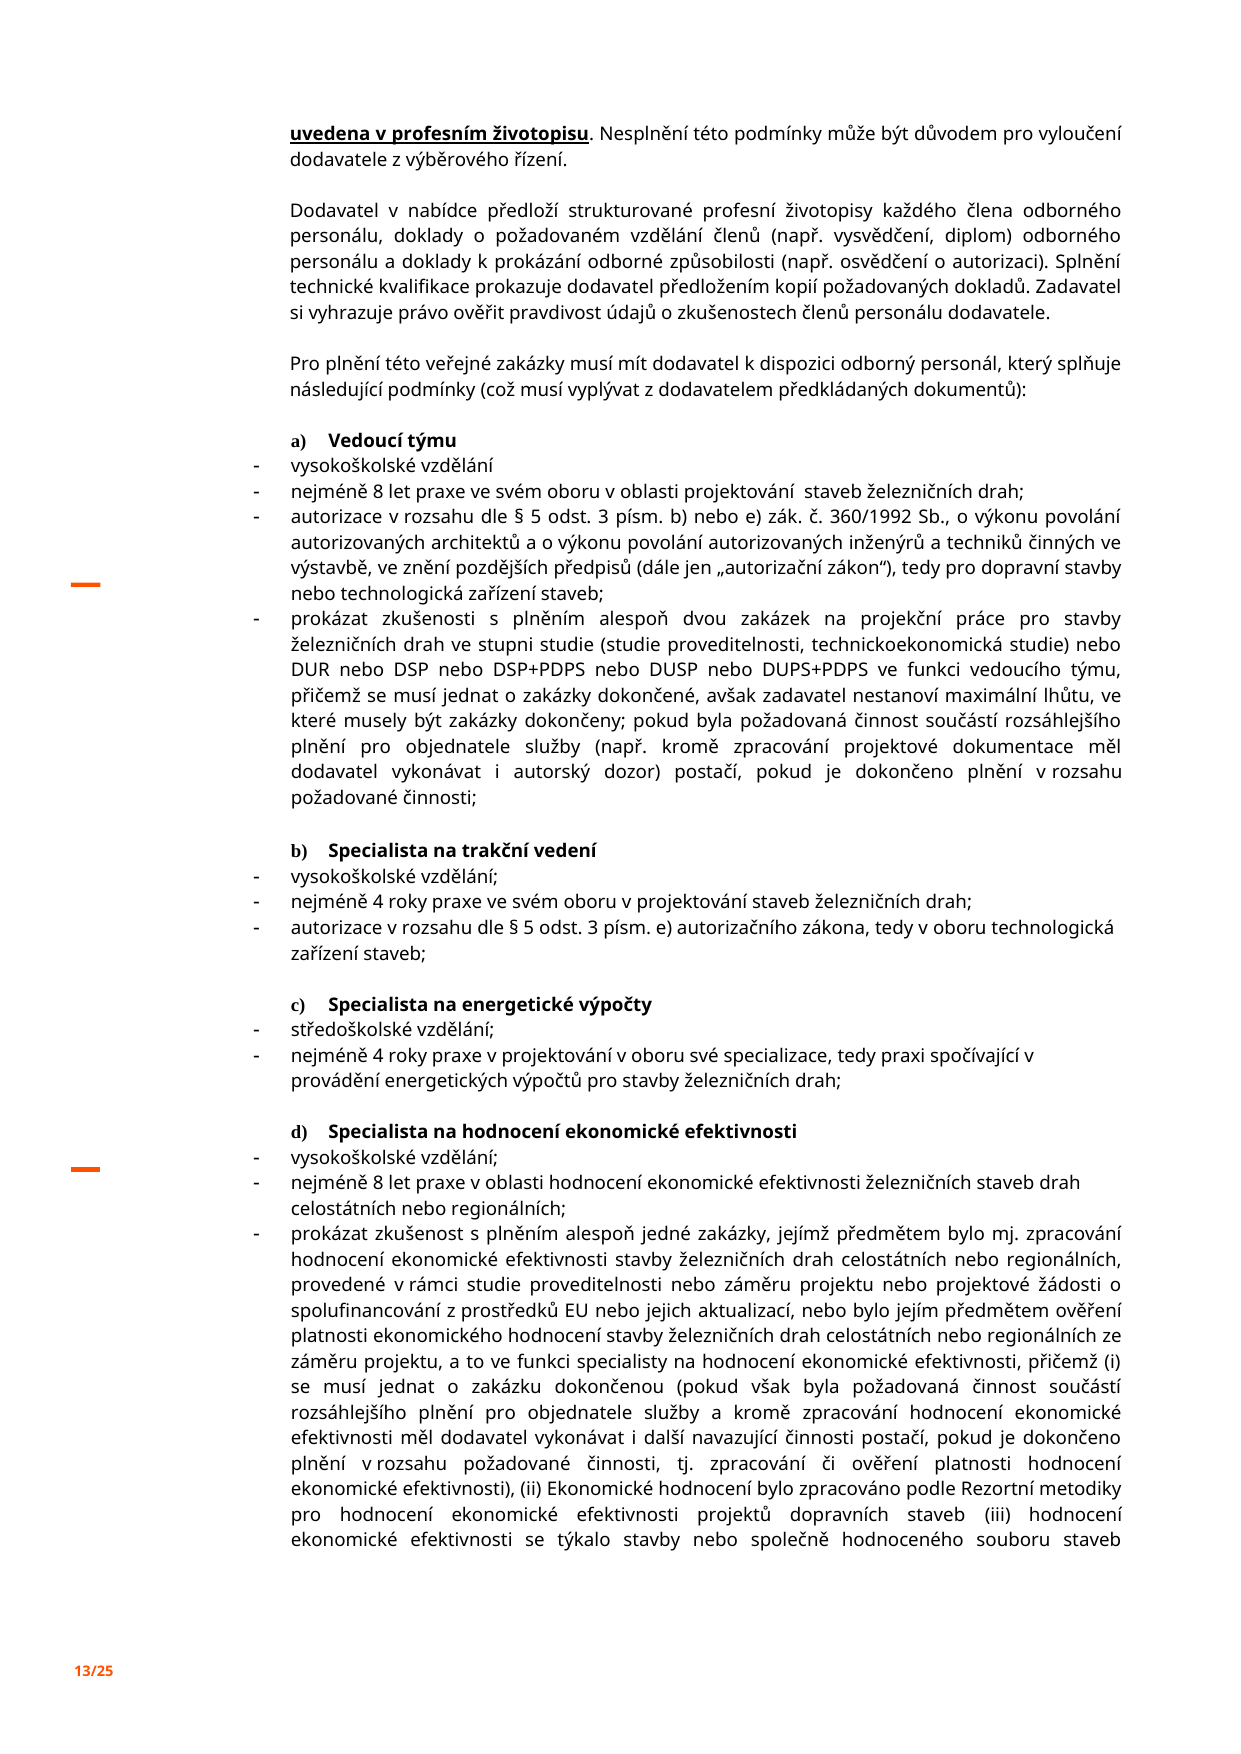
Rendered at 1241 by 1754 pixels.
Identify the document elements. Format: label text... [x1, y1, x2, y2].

list autorizace v rozsahu dle § 5 odst. 3 písm. e) autorizačního zákona, tedy v oboru technologická zařízení staveb; [253, 914, 1122, 991]
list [253, 1221, 1122, 1552]
list vysokoškolské vzdělání; [253, 863, 1122, 889]
list vysokoškolské vzdělání [253, 452, 1122, 478]
list Specialista na trakční vedení [291, 838, 1122, 863]
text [289, 121, 1122, 172]
list autorizace v rozsahu dle § 5 odst. 3 písm. b) nebo e) zák. č. 360/1992 Sb., o výkonu povolání autorizovaných architektů a o výkonu povolání autorizovaných inženýrů a techniků činných ve výstavbě, ve znění pozdějších předpisů (dále jen „autorizační zákon“), tedy pro dopravní stavby nebo technologická zařízení staveb; [253, 503, 1122, 606]
list vysokoškolské vzdělání; [253, 1144, 1122, 1169]
list prokázat zkušenosti s plněním alespoň dvou zakázek na projekční práce pro stavby železničních drah ve stupni studie (studie proveditelnosti, technickoekonomická studie) nebo DUR nebo DSP nebo DSP+PDPS nebo DUSP nebo DUPS+PDPS ve funkci vedoucího týmu, přičemž se musí jednat o zakázky dokončené, avšak zadavatel nestanoví maximální lhůtu, ve které musely být zakázky dokončeny; pokud byla požadovaná činnost součástí rozsáhlejšího plnění pro objednatele služby (např. kromě zpracování projektové dokumentace měl dodavatel vykonávat i autorský dozor) postačí, pokud je dokončeno plnění v rozsahu požadované činnosti; [253, 606, 1122, 810]
text Dodavatel v nabídce předloží strukturované profesní životopisy každého člena odborného personálu, doklady o požadovaném vzdělání členů (např. vysvědčení, diplom) odborného personálu a doklady k prokázání odborné způsobilosti (např. osvědčení o autorizaci). Splnění technické kvalifikace prokazuje dodavatel předložením kopií požadovaných dokladů. Zadavatel si vyhrazuje právo ověřit pravdivost údajů o zkušenostech členů personálu dodavatele. [289, 197, 1122, 325]
list Vedoucí týmu [291, 427, 1122, 452]
list nejméně 4 roky praxe v projektování v oboru své specializace, tedy praxi spočívající v provádění energetických výpočtů pro stavby železničních drah; [253, 1042, 1122, 1093]
list nejméně 8 let praxe ve svém oboru v oblasti projektování staveb železničních drah; [253, 478, 1122, 503]
list středoškolské vzdělání; [253, 1016, 1122, 1042]
text Pro plnění této veřejné zakázky musí mít dodavatel k dispozici odborný personál, který splňuje následující podmínky (což musí vyplývat z dodavatelem předkládaných dokumentů): [289, 350, 1122, 401]
list Specialista na energetické výpočty [291, 991, 1122, 1016]
list Specialista na hodnocení ekonomické efektivnosti [291, 1118, 1122, 1144]
list nejméně 4 roky praxe ve svém oboru v projektování staveb železničních drah; [253, 889, 1122, 914]
list nejméně 8 let praxe v oblasti hodnocení ekonomické efektivnosti železničních staveb drah celostátních nebo regionálních; [253, 1169, 1122, 1221]
